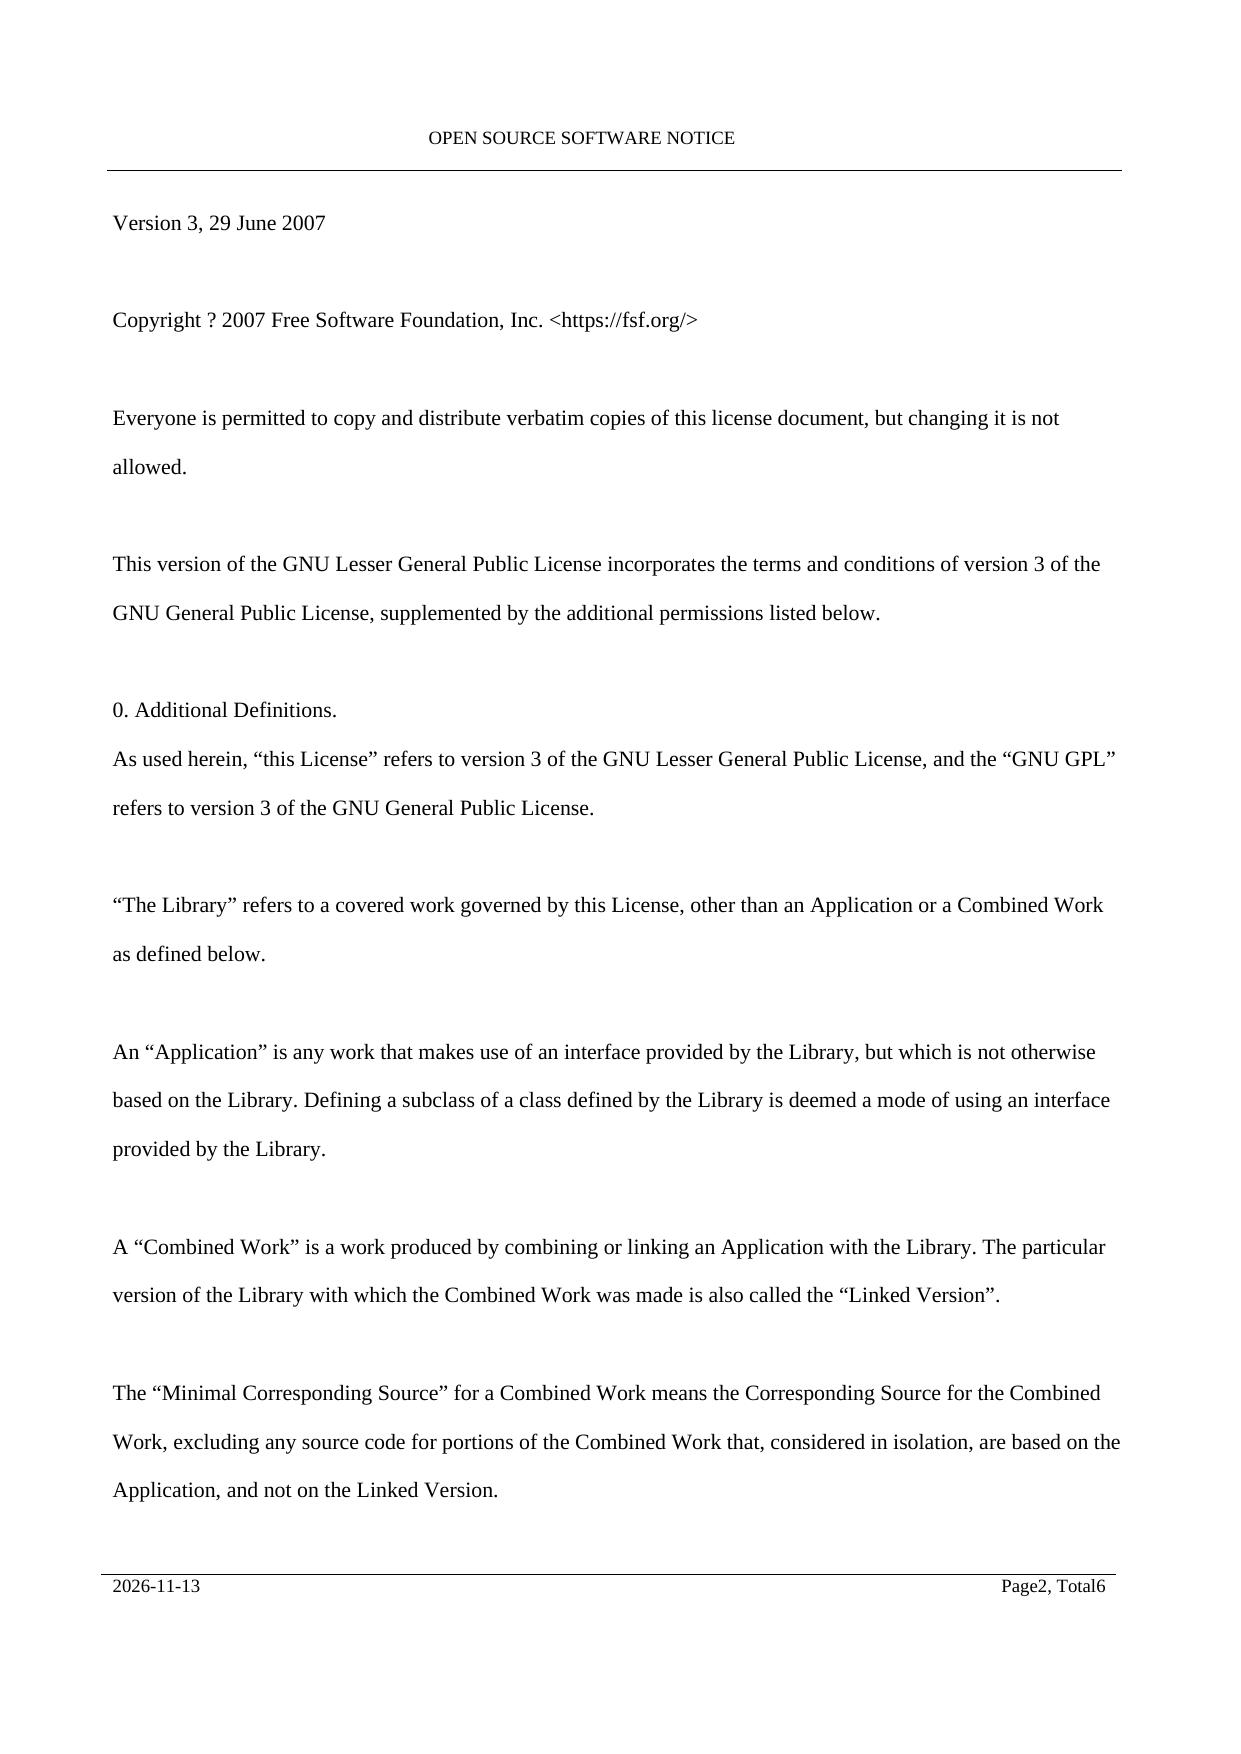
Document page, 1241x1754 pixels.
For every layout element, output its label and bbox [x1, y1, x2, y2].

text [112, 206, 1128, 1506]
